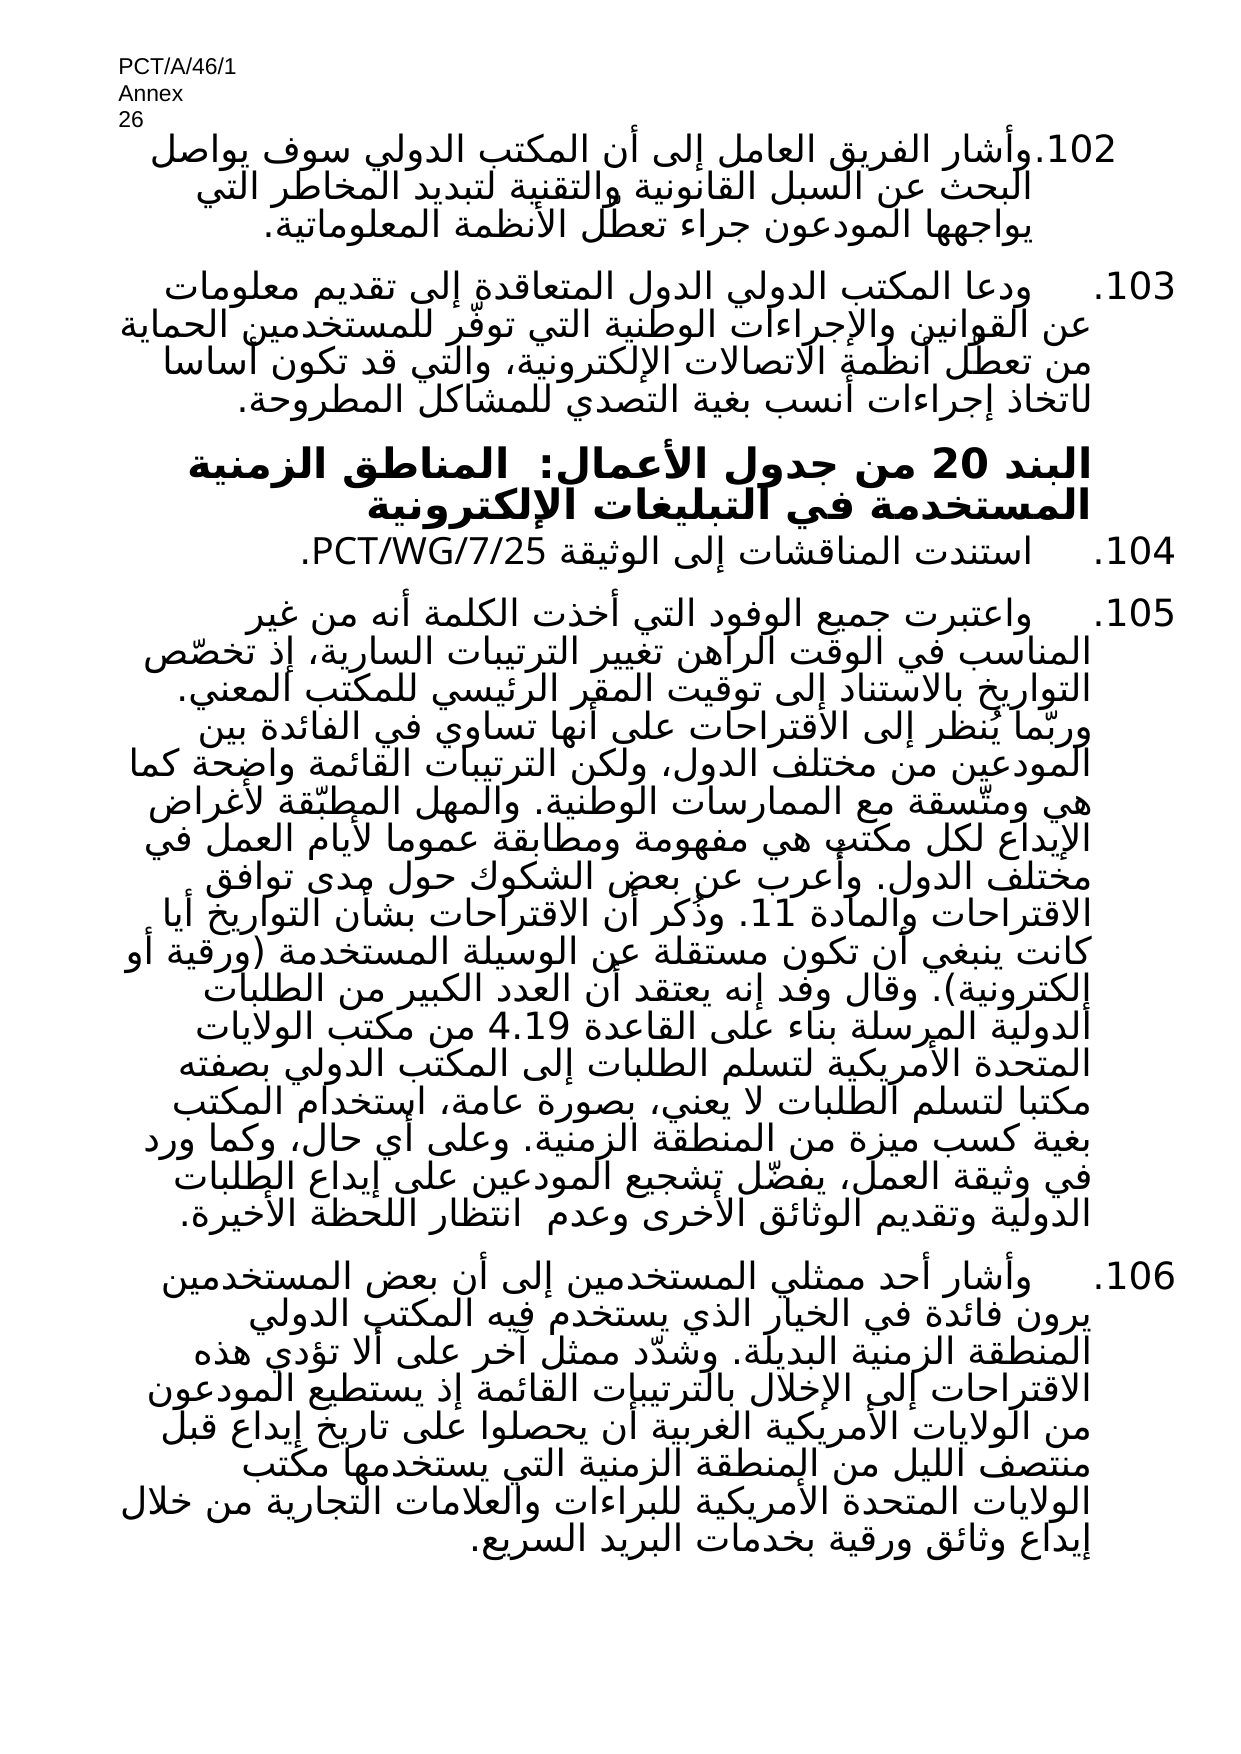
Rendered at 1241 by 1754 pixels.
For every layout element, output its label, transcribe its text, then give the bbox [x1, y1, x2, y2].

subtitle البند 20 من جدول الأعمال: المناطق الزمنية المستخدمة في التبليغات الإلكترونية [118, 445, 1092, 528]
text ودعا المكتب الدولي الدول المتعاقدة إلى تقديم معلومات عن القوانين والإجراءات الوطنية التي توفّر للمستخدمين الحماية من تعطّل أنظمة الاتصالات الإلكترونية، والتي قد تكون أساسا لاتخاذ إجراءات أنسب بغية التصدي للمشاكل المطروحة. [118, 270, 1092, 420]
text استندت المناقشات إلى الوثيقة PCT/WG/7/25. [118, 534, 1092, 572]
text وأشار الفريق العامل إلى أن المكتب الدولي سوف يواصل البحث عن السبل القانونية والتقنية لتبديد المخاطر التي يواجهها المودعون جراء تعطّل الأنظمة المعلوماتية. [118, 132, 1033, 245]
text وأشار أحد ممثلي المستخدمين إلى أن بعض المستخدمين يرون فائدة في الخيار الذي يستخدم فيه المكتب الدولي المنطقة الزمنية البديلة. وشدّد ممثل آخر على ألا تؤدي هذه الاقتراحات إلى الإخلال بالترتيبات القائمة إذ يستطيع المودعون من الولايات الأمريكية الغربية أن يحصلوا على تاريخ إيداع قبل منتصف الليل من المنطقة الزمنية التي يستخدمها مكتب الولايات المتحدة الأمريكية للبراءات والعلامات التجارية من خلال إيداع وثائق ورقية بخدمات البريد السريع. [118, 1259, 1092, 1559]
text واعتبرت جميع الوفود التي أخذت الكلمة أنه من غير المناسب في الوقت الراهن تغيير الترتيبات السارية، إذ تخصّص التواريخ بالاستناد إلى توقيت المقر الرئيسي للمكتب المعني. وربّما يُنظر إلى الاقتراحات على أنها تساوي في الفائدة بين المودعين من مختلف الدول، ولكن الترتيبات القائمة واضحة كما هي ومتّسقة مع الممارسات الوطنية. والمهل المطبّقة لأغراض الإيداع لكل مكتب هي مفهومة ومطابقة عموما لأيام العمل في مختلف الدول. وأُعرب عن بعض الشكوك حول مدى توافق الاقتراحات والمادة 11. وذُكر أن الاقتراحات بشأن التواريخ أيا كانت ينبغي أن تكون مستقلة عن الوسيلة المستخدمة (ورقية أو إلكترونية). وقال وفد إنه يعتقد أن العدد الكبير من الطلبات الدولية المرسلة بناء على القاعدة 4.19 من مكتب الولايات المتحدة الأمريكية لتسلم الطلبات إلى المكتب الدولي بصفته مكتبا لتسلم الطلبات لا يعني، بصورة عامة، استخدام المكتب بغية كسب ميزة من المنطقة الزمنية. وعلى أي حال، وكما ورد في وثيقة العمل، يفضّل تشجيع المودعين على إيداع الطلبات الدولية وتقديم الوثائق الأخرى وعدم انتظار اللحظة الأخيرة. [118, 597, 1092, 1234]
